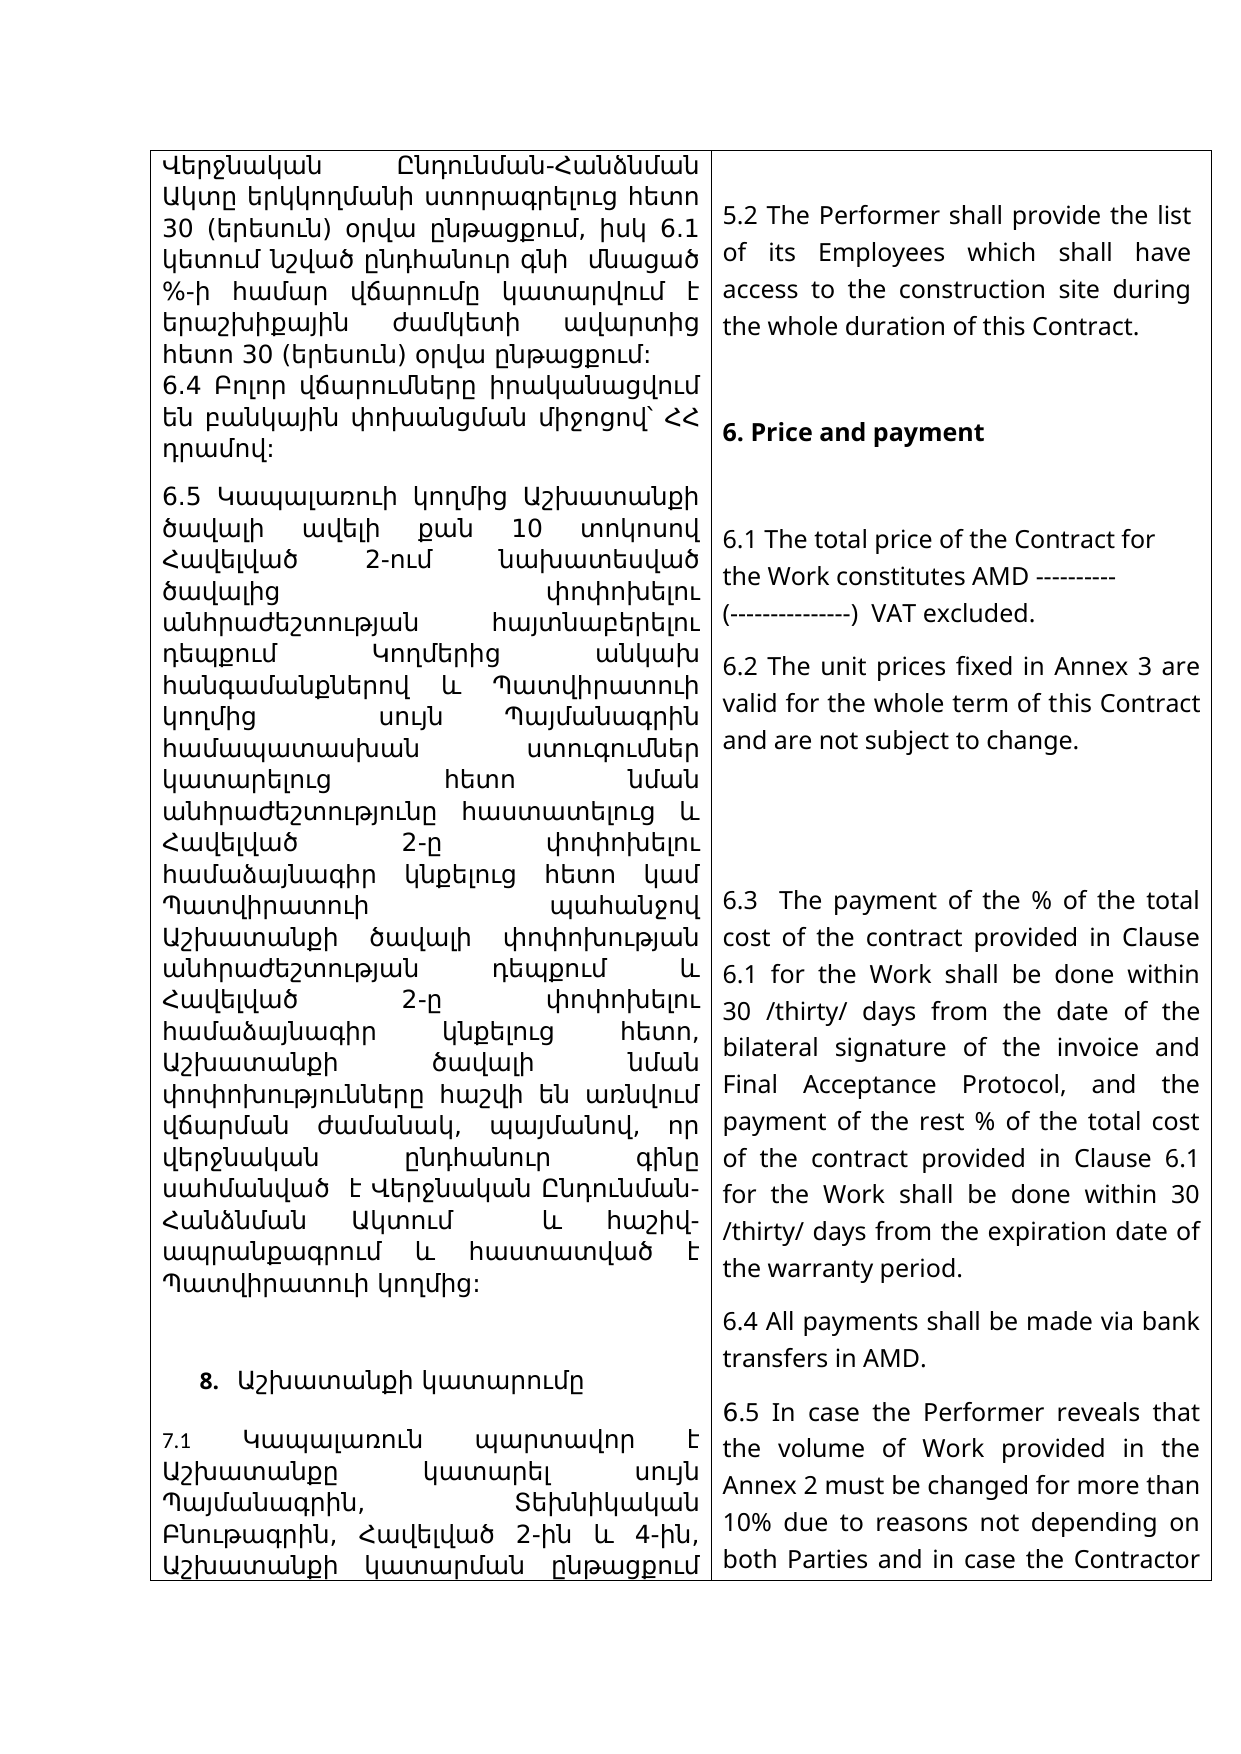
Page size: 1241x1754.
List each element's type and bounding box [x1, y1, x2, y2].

table_header [712, 151, 1211, 1580]
table_header [151, 151, 711, 1580]
